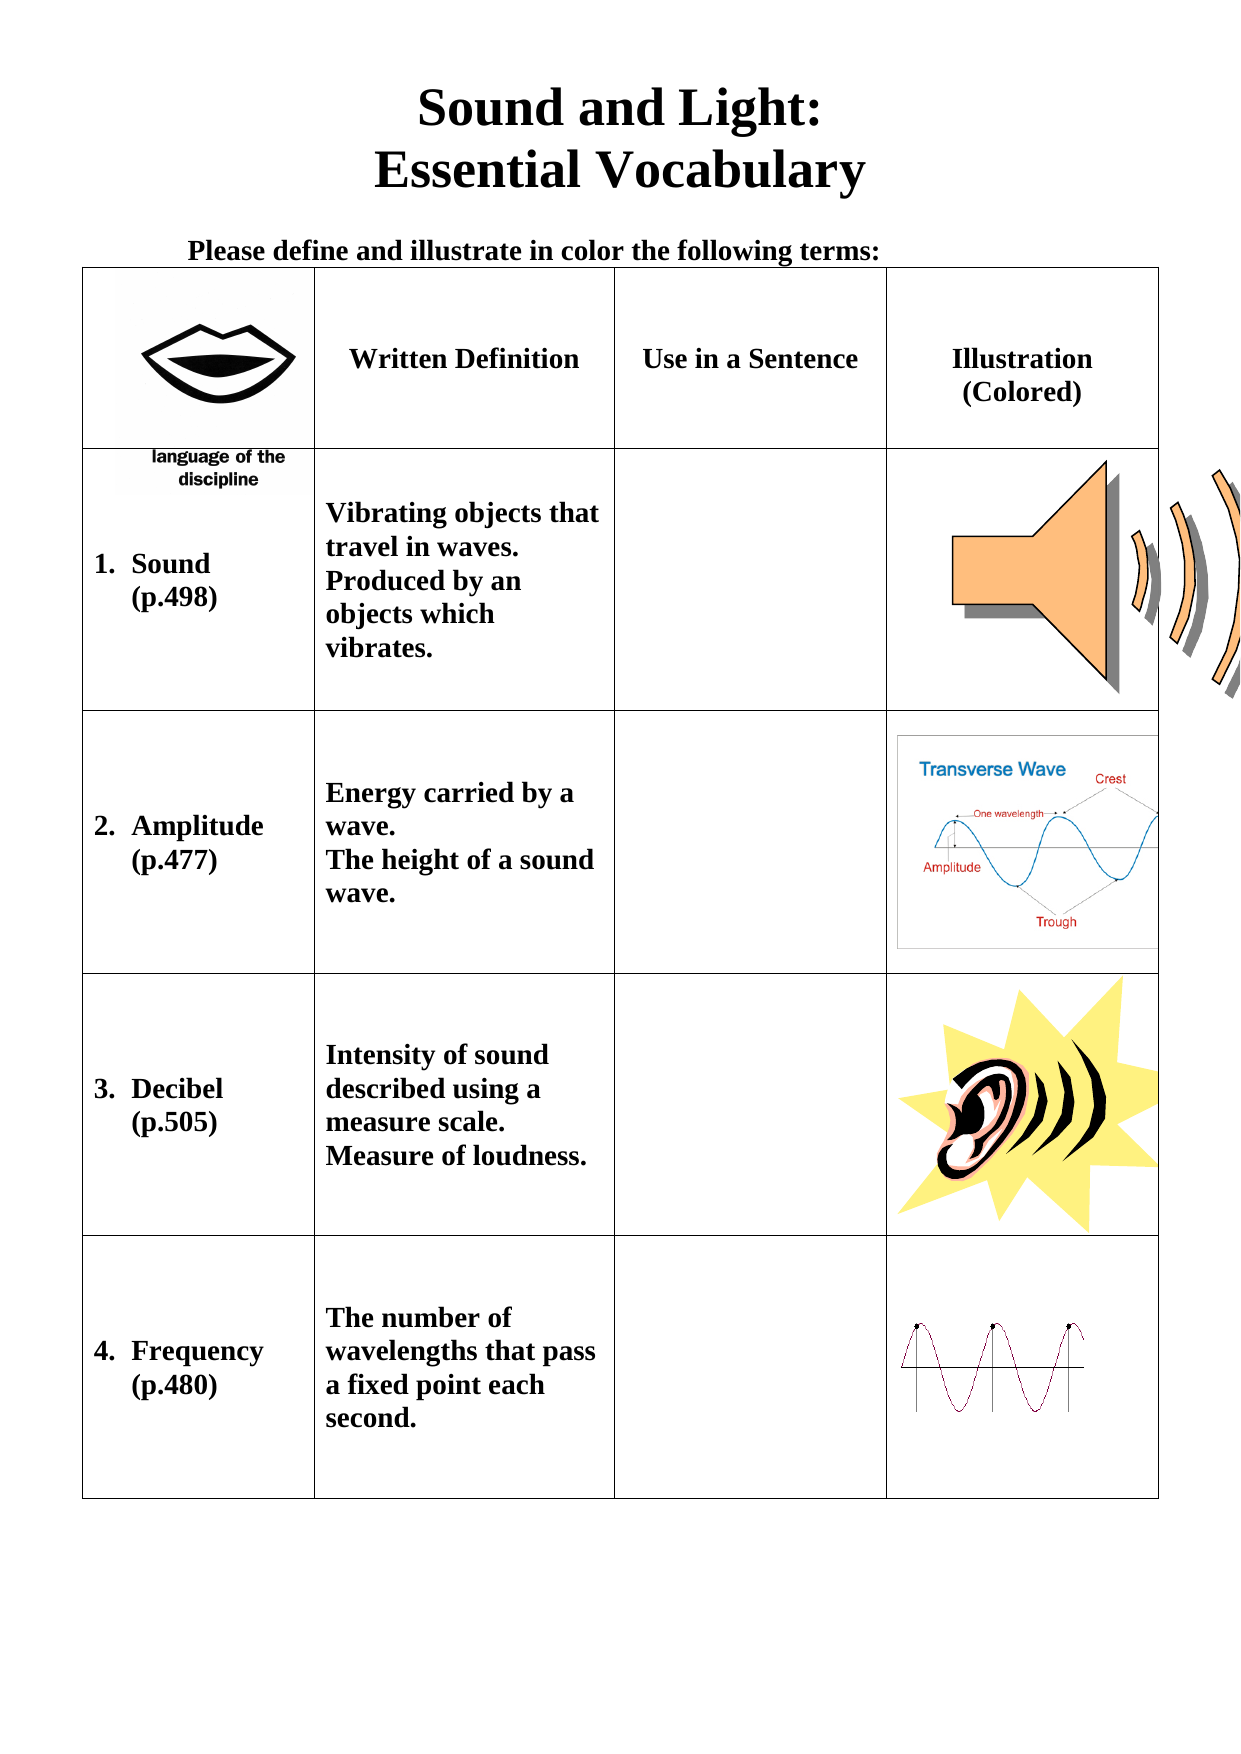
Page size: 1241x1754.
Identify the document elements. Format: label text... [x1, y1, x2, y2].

table_header Illustration (Colored) [887, 268, 1158, 448]
table_cell Frequency (p.480) [83, 1236, 314, 1498]
table_cell [615, 974, 886, 1235]
picture [897, 1236, 1088, 1498]
table_cell Intensity of sound described using a measure scale. Measure of loudness. [315, 974, 614, 1235]
table_cell Amplitude (p.477) [83, 711, 314, 973]
text Sound and Light: [187, 75, 1053, 137]
text Essential Vocabulary [187, 137, 1053, 199]
table_header [83, 268, 314, 448]
table_cell Energy carried by a wave. The height of a sound wave. [315, 711, 614, 973]
table_cell [1088, 1236, 1158, 1498]
table_cell [887, 711, 1158, 973]
table_cell Sound (p.498) [83, 449, 314, 710]
table_cell The number of wavelengths that pass a fixed point each second. [315, 1236, 614, 1498]
table_cell Decibel (p.505) [83, 974, 314, 1235]
table_header Written Definition [315, 268, 614, 448]
table_header Use in a Sentence [615, 268, 886, 448]
table_cell [887, 449, 1158, 710]
table_cell [615, 449, 886, 710]
table_cell [615, 711, 886, 973]
table_cell [887, 974, 1158, 1235]
picture [897, 735, 1158, 949]
table_cell [887, 1236, 897, 1498]
text Please define and illustrate in color the following terms: [187, 233, 1053, 267]
table_cell Vibrating objects that travel in waves. Produced by an objects which vibrates. [315, 449, 614, 710]
table_cell [615, 1236, 886, 1498]
